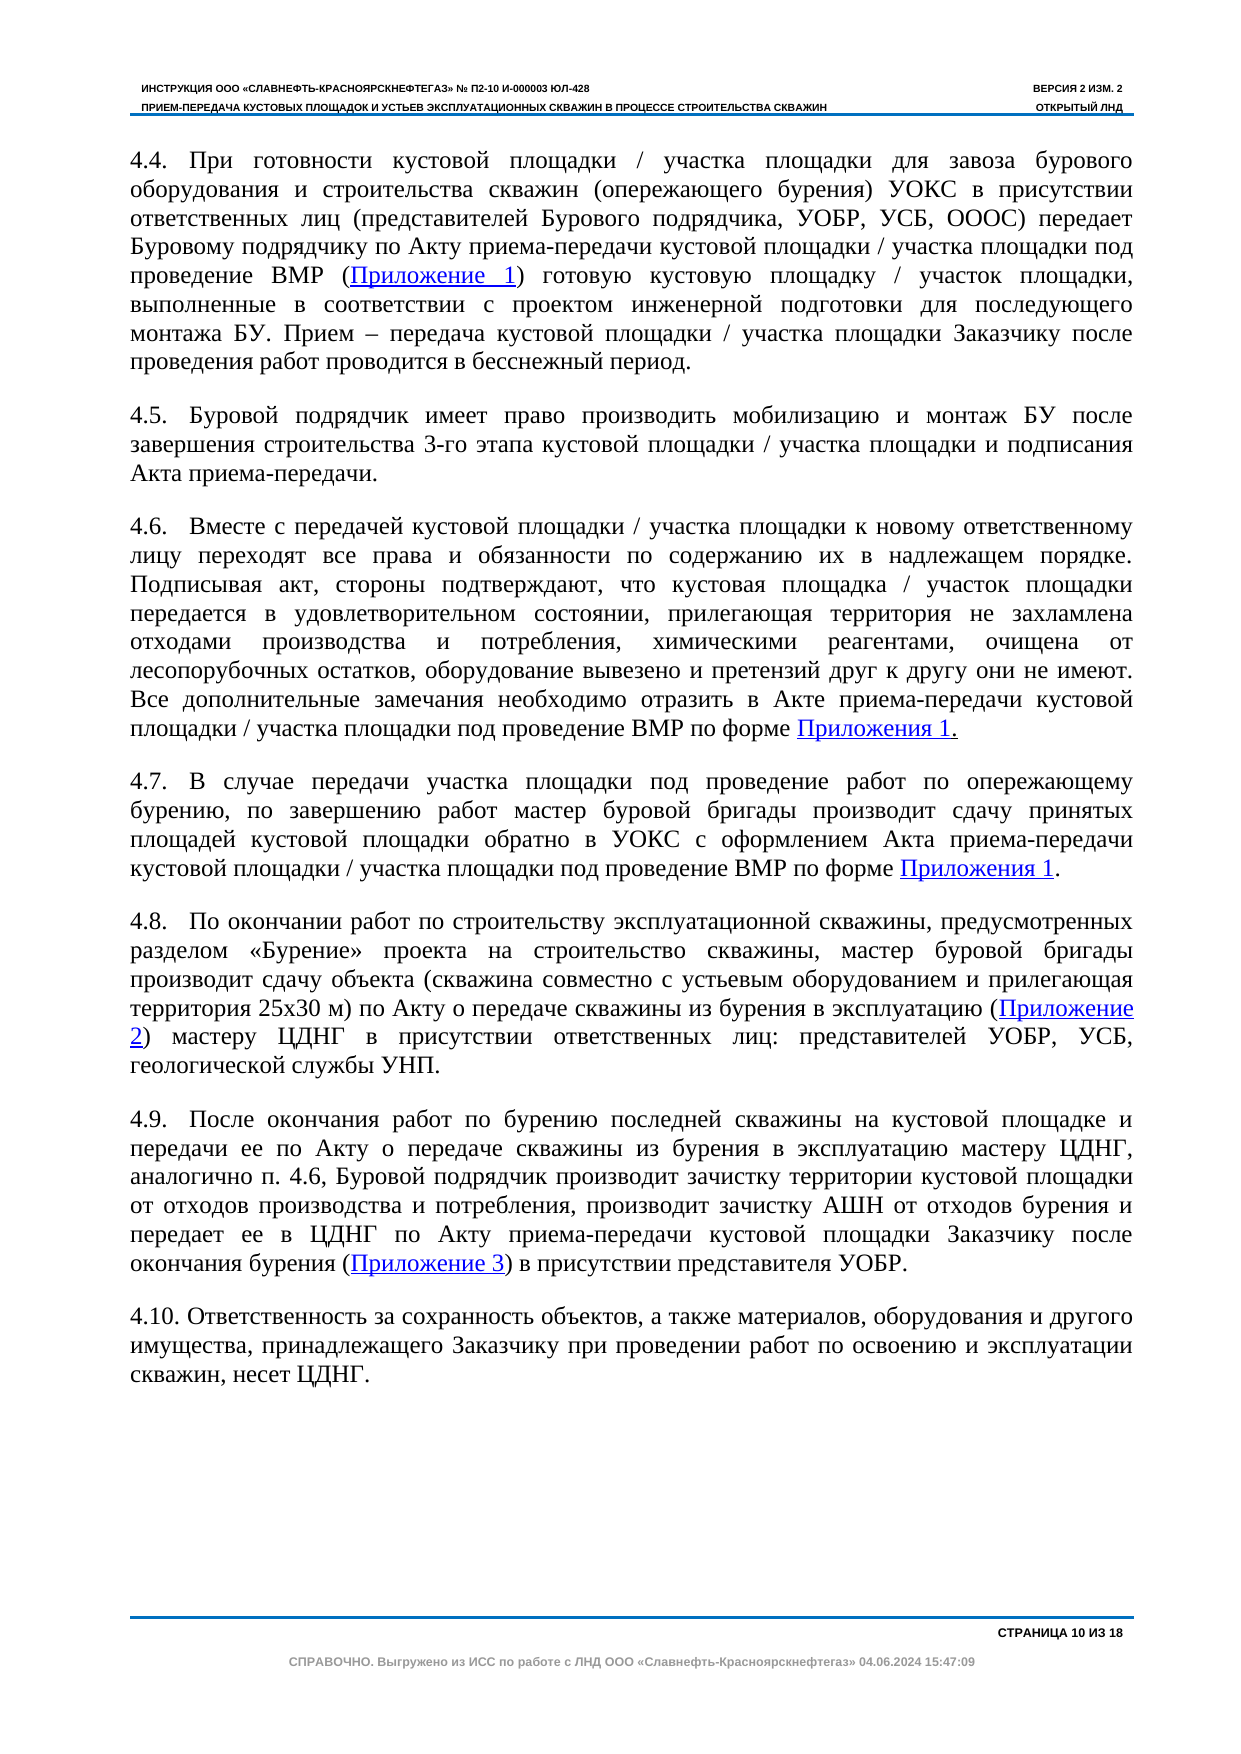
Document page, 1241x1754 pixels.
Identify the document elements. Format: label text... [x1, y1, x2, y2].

list 4.5. Буровой подрядчик имеет право производить мобилизацию и монтаж БУ после завершения строительства 3-го этапа кустовой площадки / участка площадки и подписания Акта приема-передачи. [130, 400, 1134, 486]
list 4.10. Ответственность за сохранность объектов, а также материалов, оборудования и другого имущества, принадлежащего Заказчику при проведении работ по освоению и эксплуатации скважин, несет ЦДНГ. [130, 1301, 1134, 1388]
list 4.6. Вместе с передачей кустовой площадки / участка площадки к новому ответственному лицу переходят все права и обязанности по содержанию их в надлежащем порядке. Подписывая акт, стороны подтверждают, что кустовая площадка / участок площадки передается в удовлетворительном состоянии, прилегающая территория не захламлена отходами производства и потребления, химическими реагентами, очищена от лесопорубочных остатков, оборудование вывезено и претензий друг к другу они не имеют. Все дополнительные замечания необходимо отразить в Акте приема-передачи кустовой площадки / участка площадки под проведение ВМР по форме Приложения 1. [130, 511, 1134, 741]
list 4.9. После окончания работ по бурению последней скважины на кустовой площадке и передачи ее по Акту о передаче скважины из бурения в эксплуатацию мастеру ЦДНГ, аналогично п. 4.6, Буровой подрядчик производит зачистку территории кустовой площадки от отходов производства и потребления, производит зачистку АШН от отходов бурения и передает ее в ЦДНГ по Акту приема-передачи кустовой площадки Заказчику после окончания бурения (Приложение 3) в присутствии представителя УОБР. [130, 1104, 1134, 1276]
list 4.7. В случае передачи участка площадки под проведение работ по опережающему бурению, по завершению работ мастер буровой бригады производит сдачу принятых площадей кустовой площадки обратно в УОКС с оформлением Акта приема-передачи кустовой площадки / участка площадки под проведение ВМР по форме Приложения 1. [130, 766, 1134, 881]
list При готовности кустовой площадки / участка площадки для завоза бурового оборудования и строительства скважин (опережающего бурения) УОКС в присутствии ответственных лиц (представителей Бурового подрядчика, УОБР, УСБ, ОООС) передает Буровому подрядчику по Акту приема-передачи кустовой площадки / участка площадки под проведение ВМР (Приложение 1) готовую кустовую площадку / участок площадки, выполненные в соответствии с проектом инженерной подготовки для последующего монтажа БУ. Прием – передача кустовой площадки / участка площадки Заказчику после проведения работ проводится в бесснежный период. [130, 145, 1134, 375]
list 4.8. По окончании работ по строительству эксплуатационной скважины, предусмотренных разделом «Бурение» проекта на строительство скважины, мастер буровой бригады производит сдачу объекта (скважина совместно с устьевым оборудованием и прилегающая территория 25х30 м) по Акту о передаче скважины из бурения в эксплуатацию (Приложение 2) мастеру ЦДНГ в присутствии ответственных лиц: представителей УОБР, УСБ, геологической службы УНП. [130, 906, 1134, 1079]
